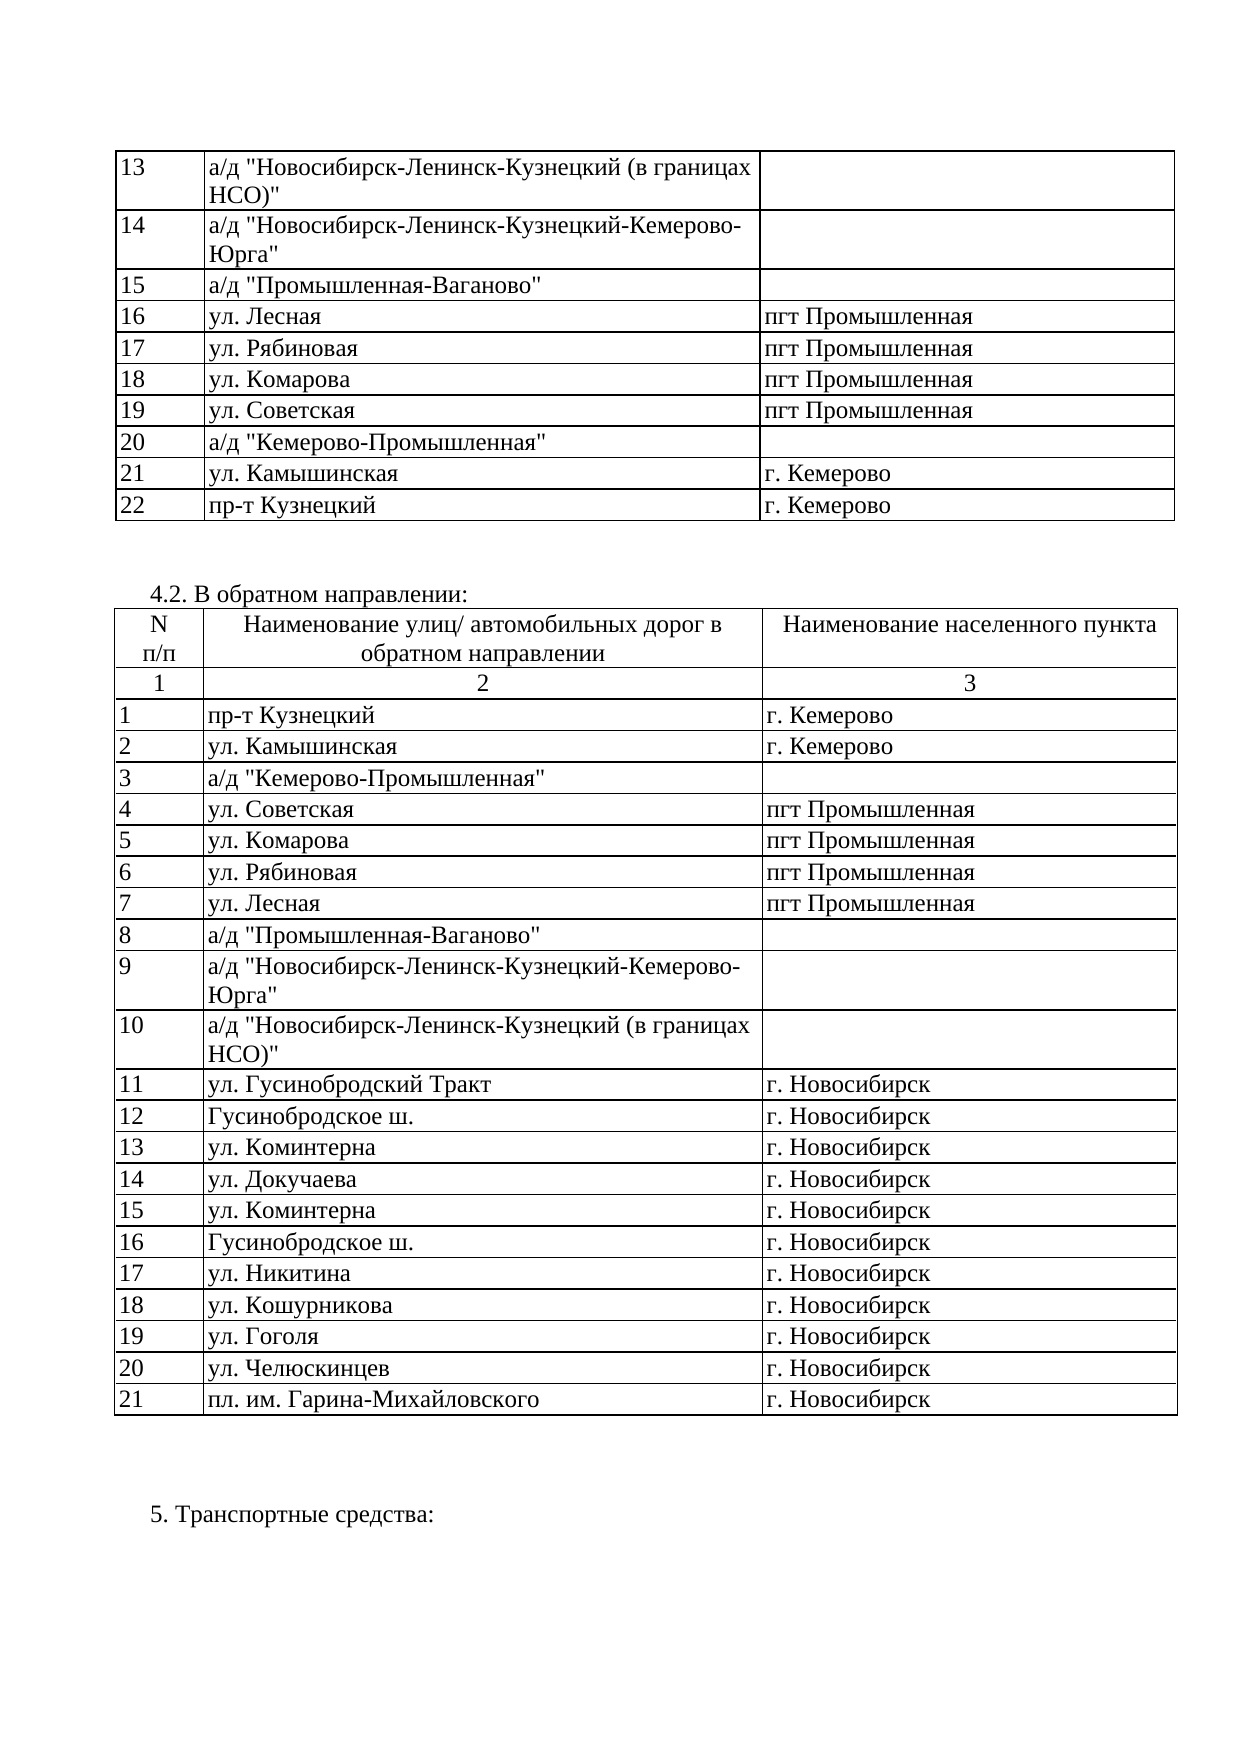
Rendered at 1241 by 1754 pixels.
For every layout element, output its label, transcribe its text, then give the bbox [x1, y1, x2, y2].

table_cell [761, 211, 1174, 268]
table_cell г. Новосибирск [763, 1225, 1177, 1257]
table_cell ул. Челюскинцев [204, 1353, 762, 1382]
table_cell 13 [117, 152, 204, 209]
table_cell г. Новосибирск [763, 1320, 1177, 1351]
table_cell г. Новосибирск [763, 1068, 1177, 1099]
table_cell ул. Лесная [204, 888, 762, 918]
table_cell 10 [115, 1010, 203, 1068]
table_cell 6 [115, 856, 203, 887]
table_cell ул. Комарова [204, 826, 762, 855]
table_cell а/д "Кемерово-Промышленная" [204, 763, 762, 792]
table_cell пгт Промышленная [761, 333, 1174, 362]
table_cell ул. Советская [204, 794, 762, 824]
table_cell а/д "Кемерово-Промышленная" [205, 427, 759, 457]
table_cell 5 [115, 825, 203, 855]
table_cell г. Новосибирск [763, 1257, 1177, 1288]
table_cell г. Кемерово [761, 490, 1174, 520]
table_cell пгт Промышленная [761, 396, 1174, 425]
table_cell а/д "Новосибирск-Ленинск-Кузнецкий (в границах НСО)" [204, 1011, 762, 1068]
table_cell г. Новосибирск [763, 1383, 1177, 1414]
table_cell 19 [115, 1321, 203, 1351]
table_cell 13 [115, 1132, 203, 1162]
table_cell 16 [117, 301, 204, 331]
table_cell ул. Камышинская [204, 731, 762, 761]
table_cell 15 [115, 1195, 203, 1225]
table_cell пр-т Кузнецкий [205, 490, 759, 520]
table_cell 20 [117, 427, 204, 457]
table_header Наименование населенного пункта [763, 609, 1177, 667]
table_cell 9 [115, 951, 203, 1009]
table_cell 18 [117, 364, 204, 394]
table_cell ул. Советская [205, 396, 759, 425]
text 5. Транспортные средства: [150, 1499, 1090, 1528]
text 4.2. В обратном направлении: [150, 579, 1090, 608]
table_cell ул. Коминтерна [204, 1132, 762, 1162]
table_cell ул. Гусинобродский Тракт [204, 1070, 762, 1099]
table_cell 11 [115, 1069, 203, 1099]
table_cell пгт Промышленная [763, 855, 1177, 887]
table_cell ул. Кошурникова [204, 1290, 762, 1319]
table_cell а/д "Новосибирск-Ленинск-Кузнецкий-Кемерово-Юрга" [204, 951, 762, 1009]
table_cell 14 [115, 1163, 203, 1194]
table_cell 3 [763, 667, 1177, 698]
table_cell ул. Лесная [205, 301, 759, 331]
table_cell 16 [115, 1226, 203, 1257]
table_cell ул. Рябиновая [204, 857, 762, 887]
table_cell ул. Комарова [205, 364, 759, 394]
table_cell пгт Промышленная [763, 793, 1177, 824]
table_cell а/д "Новосибирск-Ленинск-Кузнецкий-Кемерово-Юрга" [205, 211, 759, 268]
table_header Наименование улиц/ автомобильных дорог в обратном направлении [204, 609, 762, 667]
table_cell г. Кемерово [763, 698, 1177, 729]
table_cell пр-т Кузнецкий [204, 700, 762, 729]
table_cell 1 [115, 668, 203, 698]
table_cell ул. Никитина [204, 1258, 762, 1288]
table_cell 3 [115, 762, 203, 792]
table_cell пл. им. Гарина-Михайловского [204, 1384, 762, 1414]
table_cell 7 [115, 888, 203, 918]
table_cell [763, 761, 1177, 792]
table_cell ул. Коминтерна [204, 1195, 762, 1225]
table_cell а/д "Новосибирск-Ленинск-Кузнецкий (в границах НСО)" [205, 152, 759, 209]
table_cell 15 [117, 270, 204, 299]
table_cell [761, 152, 1174, 209]
table_cell 21 [115, 1384, 203, 1414]
table_cell 18 [115, 1289, 203, 1319]
table_cell [761, 270, 1174, 299]
table_cell ул. Докучаева [204, 1164, 762, 1194]
table_cell пгт Промышленная [761, 301, 1174, 331]
table_cell 20 [115, 1352, 203, 1382]
table_cell г. Новосибирск [763, 1194, 1177, 1225]
table_cell 21 [117, 458, 204, 488]
table_cell ул. Рябиновая [205, 333, 759, 362]
table_cell Гусинобродское ш. [204, 1101, 762, 1131]
table_cell ул. Гоголя [204, 1321, 762, 1351]
table_cell Гусинобродское ш. [204, 1227, 762, 1257]
table_cell г. Новосибирск [763, 1288, 1177, 1319]
table_cell [763, 950, 1177, 1009]
table_cell пгт Промышленная [761, 364, 1174, 394]
table_cell г. Новосибирск [763, 1131, 1177, 1162]
table_cell г. Новосибирск [763, 1099, 1177, 1131]
table_cell 22 [117, 490, 204, 520]
table_cell пгт Промышленная [763, 887, 1177, 918]
table_cell 2 [115, 731, 203, 761]
table_cell 14 [117, 211, 204, 268]
table_cell 8 [115, 919, 203, 950]
table_cell г. Новосибирск [763, 1351, 1177, 1382]
table_cell ул. Камышинская [205, 458, 759, 488]
table_cell 12 [115, 1100, 203, 1131]
table_cell а/д "Промышленная-Ваганово" [204, 920, 762, 950]
table_header N п/п [115, 609, 203, 667]
table_cell 1 [115, 699, 203, 729]
table_cell [761, 427, 1174, 457]
table_cell [763, 918, 1177, 950]
table_cell 4 [115, 794, 203, 824]
table_cell а/д "Промышленная-Ваганово" [205, 270, 759, 299]
table_cell [763, 1009, 1177, 1068]
table_cell 2 [204, 668, 762, 698]
table_cell г. Новосибирск [763, 1162, 1177, 1194]
table_cell г. Кемерово [761, 458, 1174, 488]
table_cell 19 [117, 396, 204, 425]
table_cell 17 [117, 333, 204, 362]
table_cell 17 [115, 1258, 203, 1288]
table_cell г. Кемерово [763, 730, 1177, 761]
table_cell пгт Промышленная [763, 824, 1177, 855]
